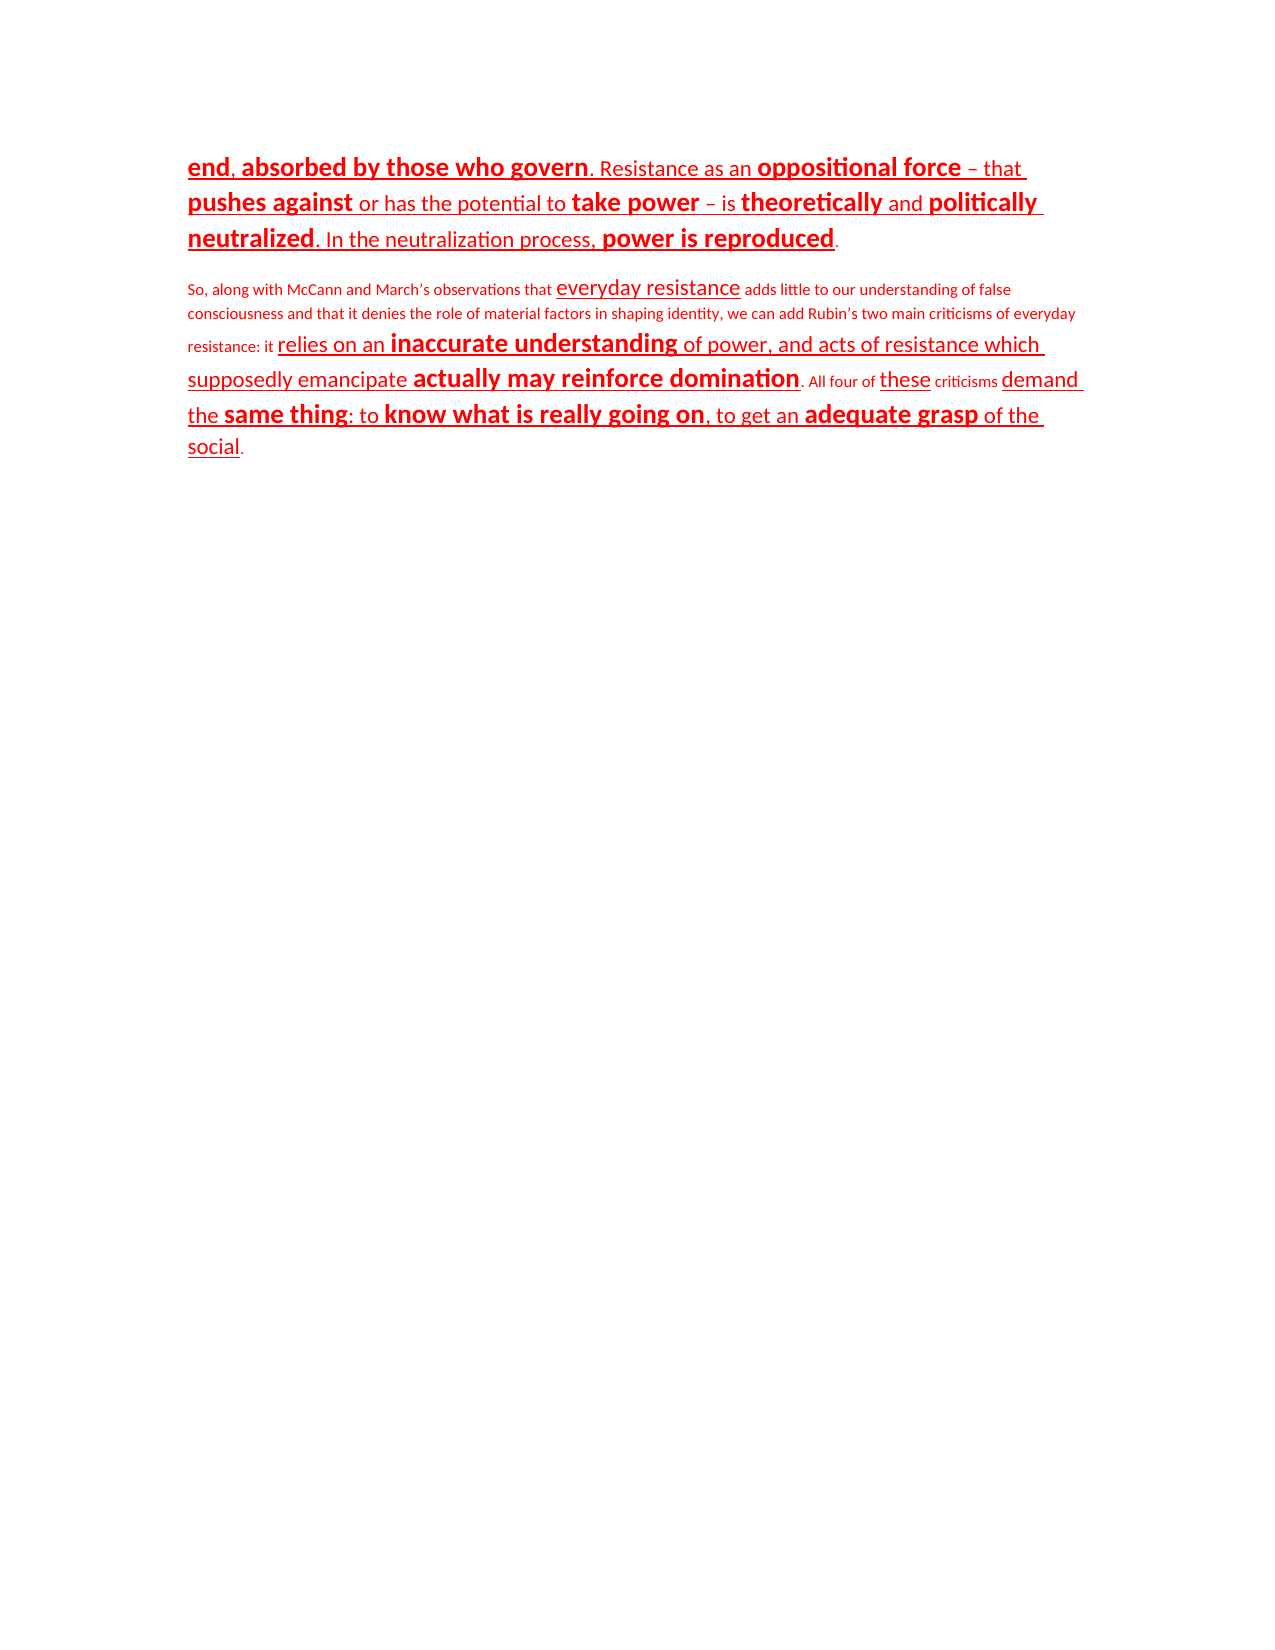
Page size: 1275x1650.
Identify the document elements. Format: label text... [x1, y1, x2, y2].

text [187, 150, 1087, 254]
text So, along with McCann and March’s observations that everyday resistance adds little to our understanding of false consciousness and that it denies the role of material factors in shaping identity, we can add Rubin’s two main criticisms of everyday resistance: it relies on an inaccurate understanding of power, and acts of resistance which supposedly emancipate actually may reinforce domination. All four of these criticisms demand the same thing: to know what is really going on, to get an adequate grasp of the social. [187, 273, 1087, 461]
